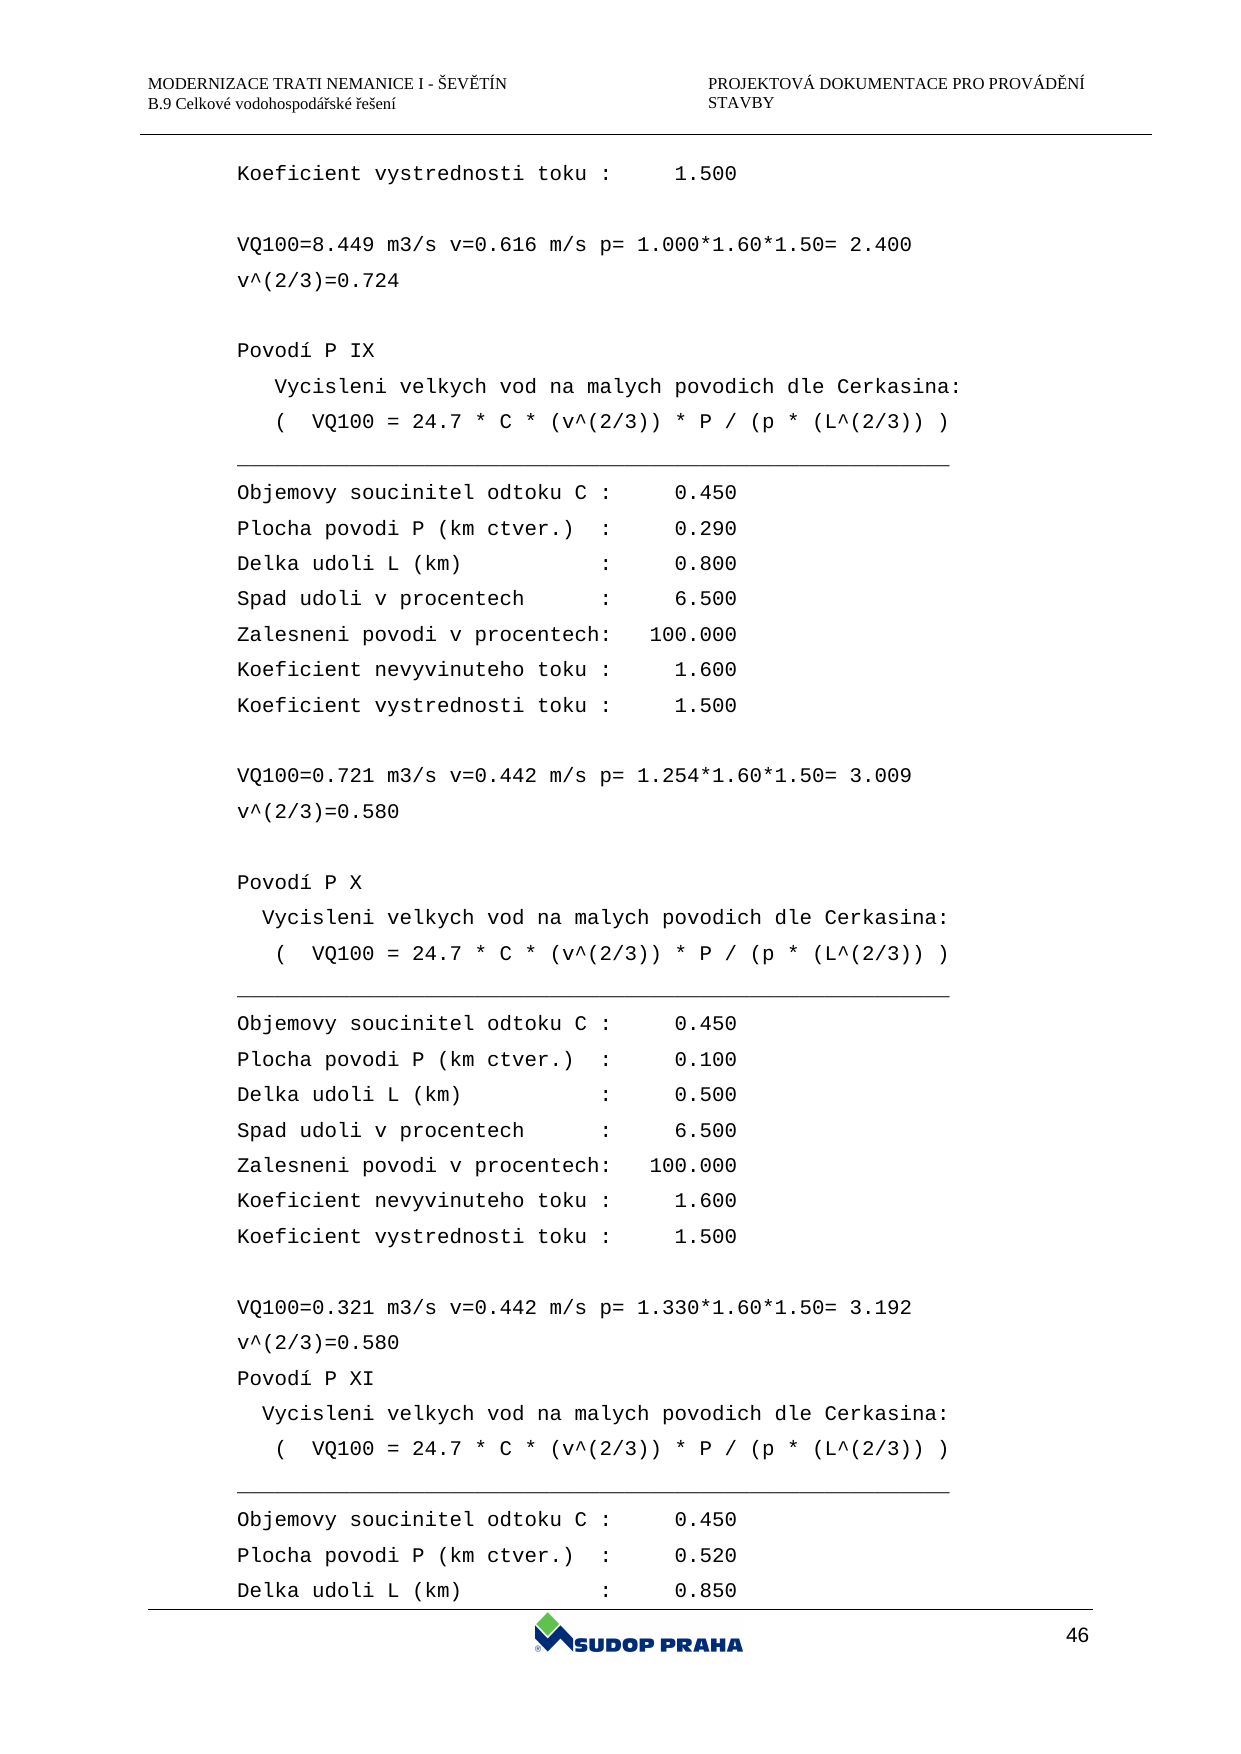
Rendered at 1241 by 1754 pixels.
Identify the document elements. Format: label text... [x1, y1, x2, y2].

text Vycisleni velkych vod na malych povodich dle Cerkasina: [159, 907, 1092, 931]
text Vycisleni velkych vod na malych povodich dle Cerkasina: [159, 376, 1092, 399]
text ( VQ100 = 24.7 * C * (v^(2/3)) * P / (p * (L^(2/3)) ) [159, 1438, 1092, 1462]
text Koeficient nevyvinuteho toku : 1.600 [159, 1191, 1092, 1214]
text VQ100=0.721 m3/s v=0.442 m/s p= 1.254*1.60*1.50= 3.009 [159, 766, 1092, 789]
text Delka udoli L (km) : 0.500 [159, 1084, 1092, 1108]
text Objemovy soucinitel odtoku C : 0.450 [159, 482, 1092, 506]
text Povodí P X [159, 872, 1092, 895]
text Povodí P IX [159, 341, 1092, 364]
text Koeficient nevyvinuteho toku : 1.600 [159, 659, 1092, 683]
text _________________________________________________________ [159, 1474, 1092, 1497]
text VQ100=8.449 m3/s v=0.616 m/s p= 1.000*1.60*1.50= 2.400 [159, 234, 1092, 258]
text Koeficient vystrednosti toku : 1.500 [159, 163, 1092, 187]
text Plocha povodi P (km ctver.) : 0.290 [159, 518, 1092, 541]
text Objemovy soucinitel odtoku C : 0.450 [159, 1509, 1092, 1533]
text Objemovy soucinitel odtoku C : 0.450 [159, 1013, 1092, 1037]
text v^(2/3)=0.724 [159, 270, 1092, 293]
text v^(2/3)=0.580 [159, 1332, 1092, 1356]
text ( VQ100 = 24.7 * C * (v^(2/3)) * P / (p * (L^(2/3)) ) [159, 411, 1092, 435]
text Spad udoli v procentech : 6.500 [159, 1120, 1092, 1143]
text Koeficient vystrednosti toku : 1.500 [159, 695, 1092, 718]
text v^(2/3)=0.580 [159, 801, 1092, 824]
text Koeficient vystrednosti toku : 1.500 [159, 1226, 1092, 1249]
text VQ100=0.321 m3/s v=0.442 m/s p= 1.330*1.60*1.50= 3.192 [159, 1297, 1092, 1320]
text _________________________________________________________ [159, 978, 1092, 1002]
text Delka udoli L (km) : 0.850 [159, 1580, 1092, 1604]
text Delka udoli L (km) : 0.800 [159, 553, 1092, 577]
text Plocha povodi P (km ctver.) : 0.100 [159, 1049, 1092, 1072]
text Vycisleni velkych vod na malych povodich dle Cerkasina: [159, 1403, 1092, 1427]
text Plocha povodi P (km ctver.) : 0.520 [159, 1545, 1092, 1568]
text _________________________________________________________ [159, 447, 1092, 470]
picture [535, 1612, 743, 1652]
text Zalesneni povodi v procentech: 100.000 [159, 1155, 1092, 1179]
text Zalesneni povodi v procentech: 100.000 [159, 624, 1092, 647]
text Povodí P XI [159, 1368, 1092, 1391]
text Spad udoli v procentech : 6.500 [159, 588, 1092, 612]
text ( VQ100 = 24.7 * C * (v^(2/3)) * P / (p * (L^(2/3)) ) [159, 943, 1092, 966]
